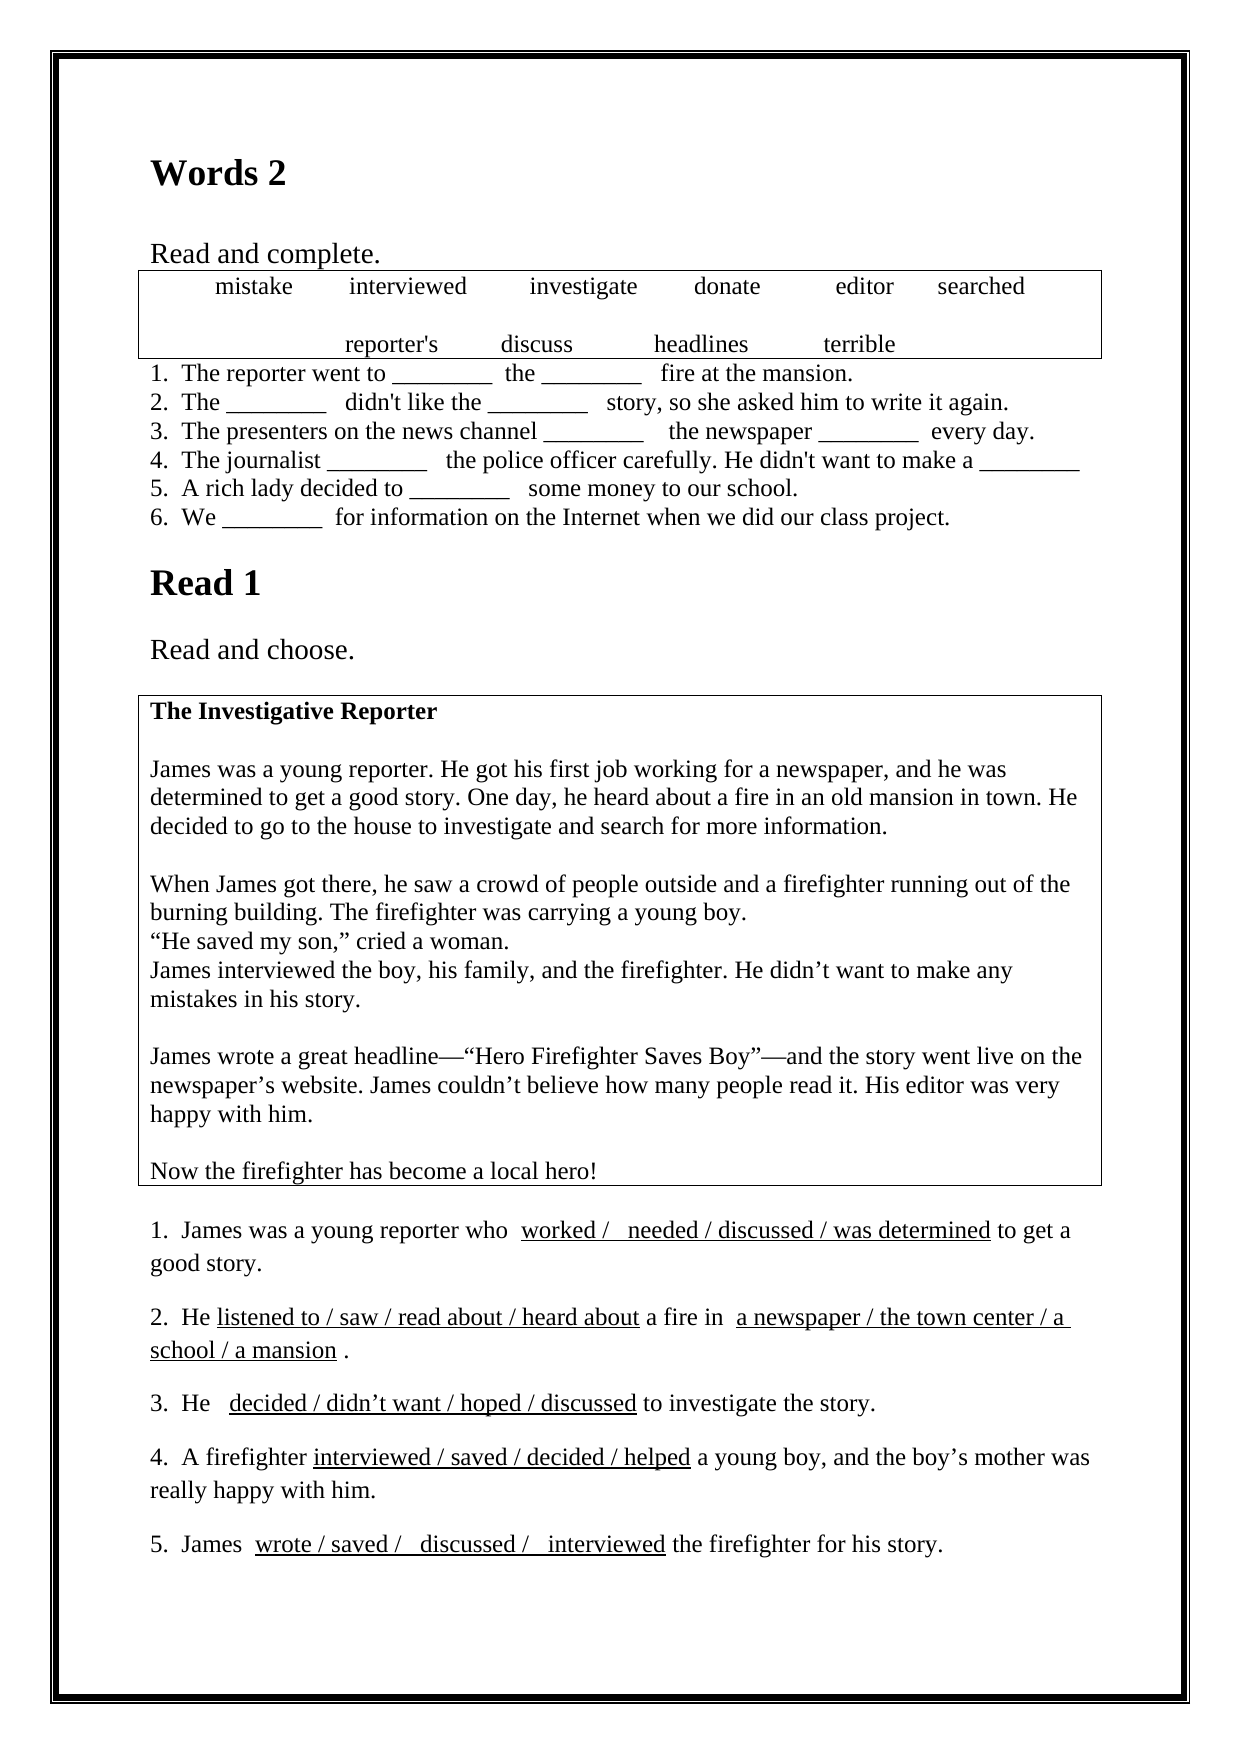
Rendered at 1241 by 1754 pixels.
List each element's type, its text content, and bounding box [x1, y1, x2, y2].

text 5. A rich lady decided to ________ some money to our school. [150, 473, 1090, 502]
text Read 1 [150, 560, 1090, 603]
text 4. A firefighter interviewed / saved / decided / helped a young boy, and the boy’s mother was really happy with him. [150, 1442, 1090, 1504]
table_header The Investigative Reporter James was a young reporter. He got his first job working for a newspaper, and he was determined to get a good story. One day, he heard about a fire in an old mansion in town. He decided to go to the house to investigate and search for more information. When James got there, he saw a crowd of people outside and a firefighter running out of the burning building. The firefighter was carrying a young boy. “He saved my son,” cried a woman. James interviewed the boy, his family, and the firefighter. He didn’t want to make any mistakes in his story. James wrote a great headline—“Hero Firefighter Saves Boy”—and the story went live on the newspaper’s website. James couldn’t believe how many people read it. His editor was very happy with him. Now the firefighter has become a local hero! [139, 696, 1101, 1185]
table_header mistake interviewed investigate donate editor searched reporter's discuss headlines terrible [139, 271, 1101, 357]
text Read and choose. [150, 632, 1090, 666]
text Words 2 [150, 150, 1090, 193]
text 2. The ________ didn't like the ________ story, so she asked him to write it again. [150, 387, 1090, 416]
text 1. James was a young reporter who worked / needed / discussed / was determined to get a good story. [150, 1215, 1090, 1277]
text 6. We ________ for information on the Internet when we did our class project. [150, 502, 1090, 531]
text 5. James wrote / saved / discussed / interviewed the firefighter for his story. [150, 1529, 1090, 1558]
text 2. He listened to / saw / read about / heard about a fire in a newspaper / the town center / a school / a mansion . [150, 1302, 1090, 1363]
text 3. He decided / didn’t want / hoped / discussed to investigate the story. [150, 1388, 1090, 1417]
text 1. The reporter went to ________ the ________ fire at the mansion. [150, 359, 1090, 387]
text 3. The presenters on the news channel ________ the newspaper ________ every day. [150, 416, 1090, 445]
text 4. The journalist ________ the police officer carefully. He didn't want to make a ________ [150, 445, 1090, 473]
text Read and complete. [150, 236, 1090, 270]
